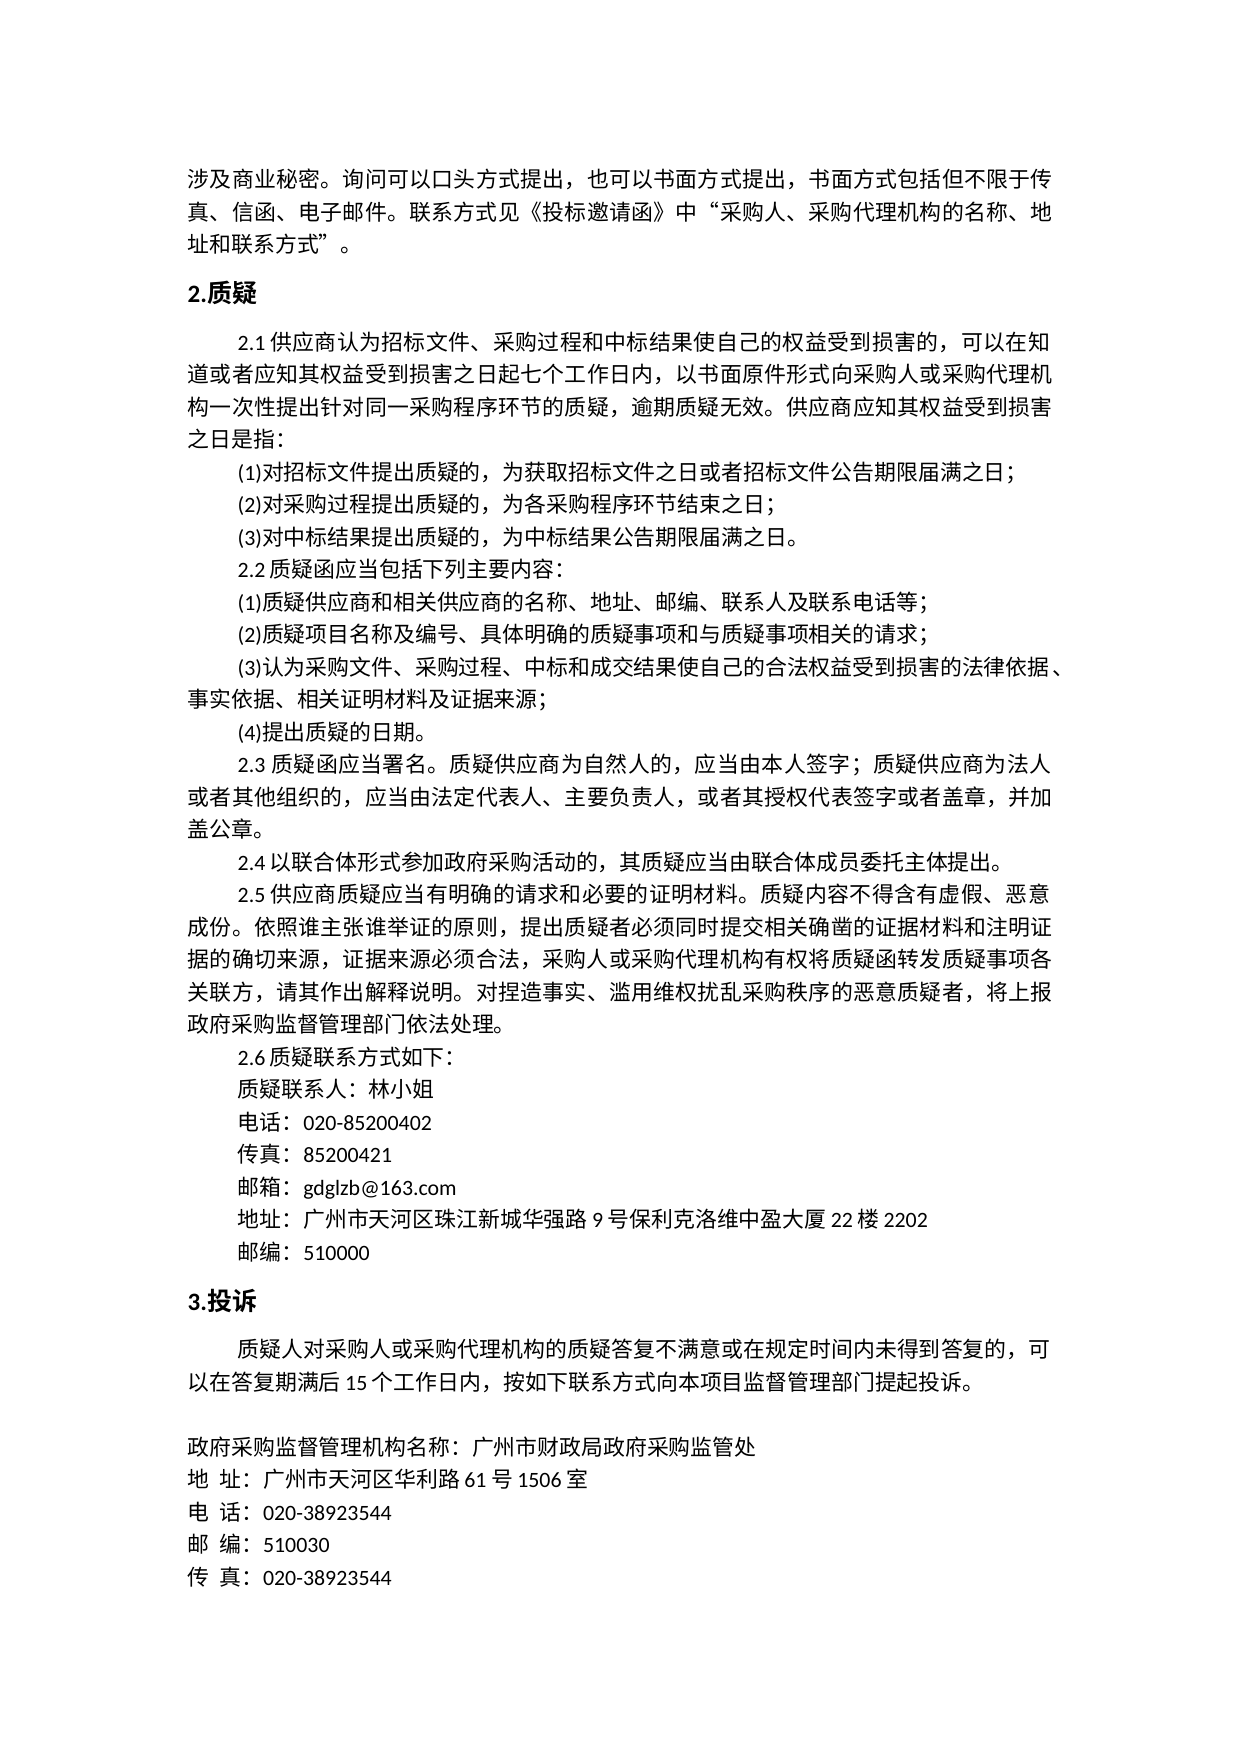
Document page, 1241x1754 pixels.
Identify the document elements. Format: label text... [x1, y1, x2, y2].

text (1)对招标文件提出质疑的，为获取招标文件之日或者招标文件公告期限届满之日； [187, 454, 1053, 487]
text 传真：85200421 [187, 1137, 1053, 1169]
text 2.6质疑联系方式如下： [187, 1039, 1053, 1072]
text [187, 162, 1053, 259]
text 地址：广州市天河区珠江新城华强路9号保利克洛维中盈大厦22楼2202 [187, 1202, 1053, 1234]
text 地 址：广州市天河区华利路61号1506室 [187, 1462, 1053, 1494]
text 电 话：020-38923544 [187, 1494, 1053, 1527]
text 政府采购监督管理机构名称：广州市财政局政府采购监管处 [187, 1429, 1053, 1462]
text 传 真：020-38923544 [187, 1559, 1053, 1592]
text 邮编：510000 [187, 1234, 1053, 1267]
text 2.质疑 [187, 259, 1053, 324]
text 邮箱：gdglzb@163.com [187, 1169, 1053, 1202]
text 邮 编：510030 [187, 1527, 1053, 1559]
text 电话：020-85200402 [187, 1104, 1053, 1137]
text 3.投诉 [187, 1267, 1053, 1332]
text (1)质疑供应商和相关供应商的名称、地址、邮编、联系人及联系电话等； [187, 584, 1053, 617]
text 2.5供应商质疑应当有明确的请求和必要的证明材料。质疑内容不得含有虚假、恶意成份。依照谁主张谁举证的原则，提出质疑者必须同时提交相关确凿的证据材料和注明证据的确切来源，证据来源必须合法，采购人或采购代理机构有权将质疑函转发质疑事项各关联方，请其作出解释说明。对捏造事实、滥用维权扰乱采购秩序的恶意质疑者，将上报政府采购监督管理部门依法处理。 [187, 877, 1053, 1039]
text (3)对中标结果提出质疑的，为中标结果公告期限届满之日。 [187, 519, 1053, 552]
text (4)提出质疑的日期。 [187, 714, 1053, 747]
text 2.1供应商认为招标文件、采购过程和中标结果使自己的权益受到损害的，可以在知道或者应知其权益受到损害之日起七个工作日内，以书面原件形式向采购人或采购代理机构一次性提出针对同一采购程序环节的质疑，逾期质疑无效。供应商应知其权益受到损害之日是指： [187, 324, 1053, 454]
text 2.4以联合体形式参加政府采购活动的，其质疑应当由联合体成员委托主体提出。 [187, 844, 1053, 877]
text (2)质疑项目名称及编号、具体明确的质疑事项和与质疑事项相关的请求； [187, 617, 1053, 649]
text 2.3 质疑函应当署名。质疑供应商为自然人的，应当由本人签字；质疑供应商为法人或者其他组织的，应当由法定代表人、主要负责人，或者其授权代表签字或者盖章，并加盖公章。 [187, 747, 1053, 844]
text 质疑联系人：林小姐 [187, 1072, 1053, 1104]
text (3)认为采购文件、采购过程、中标和成交结果使自己的合法权益受到损害的法律依据、事实依据、相关证明材料及证据来源； [187, 649, 1053, 714]
text 2.2质疑函应当包括下列主要内容： [187, 552, 1053, 584]
text 质疑人对采购人或采购代理机构的质疑答复不满意或在规定时间内未得到答复的，可以在答复期满后15个工作日内，按如下联系方式向本项目监督管理部门提起投诉。 [187, 1332, 1053, 1397]
text (2)对采购过程提出质疑的，为各采购程序环节结束之日； [187, 487, 1053, 519]
